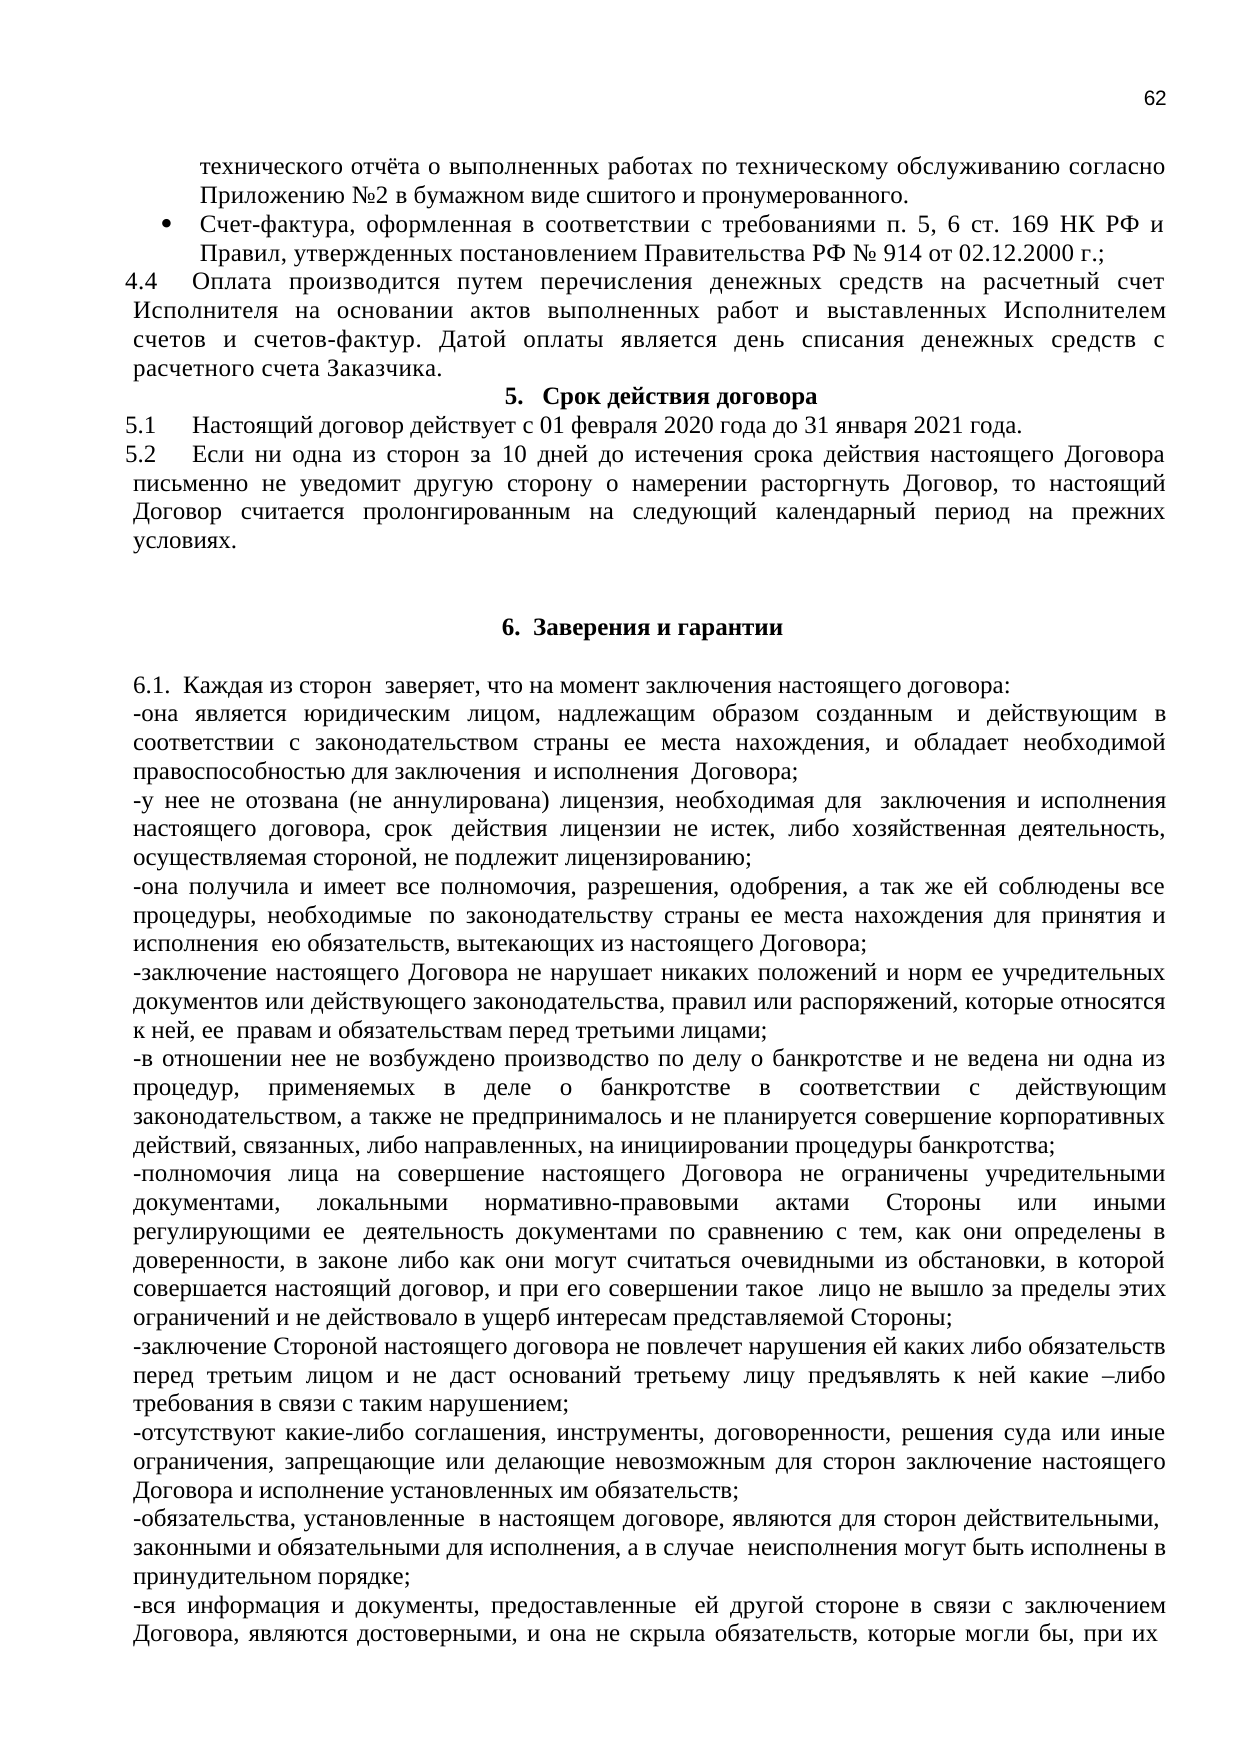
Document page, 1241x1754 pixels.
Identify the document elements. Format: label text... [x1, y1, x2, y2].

list Если ни одна из сторон за 10 дней до истечения срока действия настоящего Договора письменно не уведомит другую сторону о намерении расторгнуть Договор, то настоящий Договор считается пролонгированным на следующий календарный период на прежних условиях. [125, 439, 1167, 554]
text -у нее не отозвана (не аннулирована) лицензия, необходимая для заключения и исполнения настоящего договора, срок действия лицензии не истек, либо хозяйственная деятельность, осуществляемая стороной, не подлежит лицензированию; [133, 785, 1167, 871]
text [133, 1590, 1167, 1647]
text -обязательства, установленные в настоящем договоре, являются для сторон действительными, законными и обязательными для исполнения, а в случае неисполнения могут быть исполнены в принудительном порядке; [133, 1503, 1167, 1590]
text -она получила и имеет все полномочия, разрешения, одобрения, а так же ей соблюдены все процедуры, необходимые по законодательству страны ее места нахождения для принятия и исполнения ею обязательств, вытекающих из настоящего Договора; [133, 871, 1167, 957]
list Настоящий договор действует с 01 февраля 2020 года до 31 января 2021 года. [125, 410, 1167, 439]
list Оплата производится путем перечисления денежных средств на расчетный счет Исполнителя на основании актов выполненных работ и выставленных Исполнителем счетов и счетов-фактур. Датой оплаты является день списания денежных средств с расчетного счета Заказчика. [125, 266, 1167, 381]
text -заключение Стороной настоящего договора не повлечет нарушения ей каких либо обязательств перед третьим лицом и не даст оснований третьему лицу предъявлять к ней какие –либо требования в связи с таким нарушением; [133, 1331, 1167, 1417]
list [162, 151, 1167, 209]
text -отсутствуют какие-либо соглашения, инструменты, договоренности, решения суда или иные ограничения, запрещающие или делающие невозможным для сторон заключение настоящего Договора и исполнение установленных им обязательств; [133, 1417, 1167, 1503]
list Срок действия договора [156, 381, 1167, 410]
text -она является юридическим лицом, надлежащим образом созданным и действующим в соответствии с законодательством страны ее места нахождения, и обладает необходимой правоспособностью для заключения и исполнения Договора; [133, 698, 1167, 785]
text -полномочия лица на совершение настоящего Договора не ограничены учредительными документами, локальными нормативно-правовыми актами Стороны или иными регулирующими ее деятельность документами по сравнению с тем, как они определены в доверенности, в законе либо как они могут считаться очевидными из обстановки, в которой совершается настоящий договор, и при его совершении такое лицо не вышло за пределы этих ограничений и не действовало в ущерб интересам представляемой Стороны; [133, 1158, 1167, 1331]
list Счет-фактура, оформленная в соответствии с требованиями п. 5, 6 ст. 169 НК РФ и Правил, утвержденных постановлением Правительства РФ № 914 от 02.12.2000 г.; [162, 209, 1167, 266]
text 6. Заверения и гарантии [118, 612, 1167, 641]
text -заключение настоящего Договора не нарушает никаких положений и норм ее учредительных документов или действующего законодательства, правил или распоряжений, которые относятся к ней, ее правам и обязательствам перед третьими лицами; [133, 957, 1167, 1043]
text 6.1. Каждая из сторон заверяет, что на момент заключения настоящего договора: [133, 670, 1167, 698]
text -в отношении нее не возбуждено производство по делу о банкротстве и не ведена ни одна из процедур, применяемых в деле о банкротстве в соответствии с действующим законодательством, а также не предпринималось и не планируется совершение корпоративных действий, связанных, либо направленных, на инициировании процедуры банкротства; [133, 1043, 1167, 1158]
